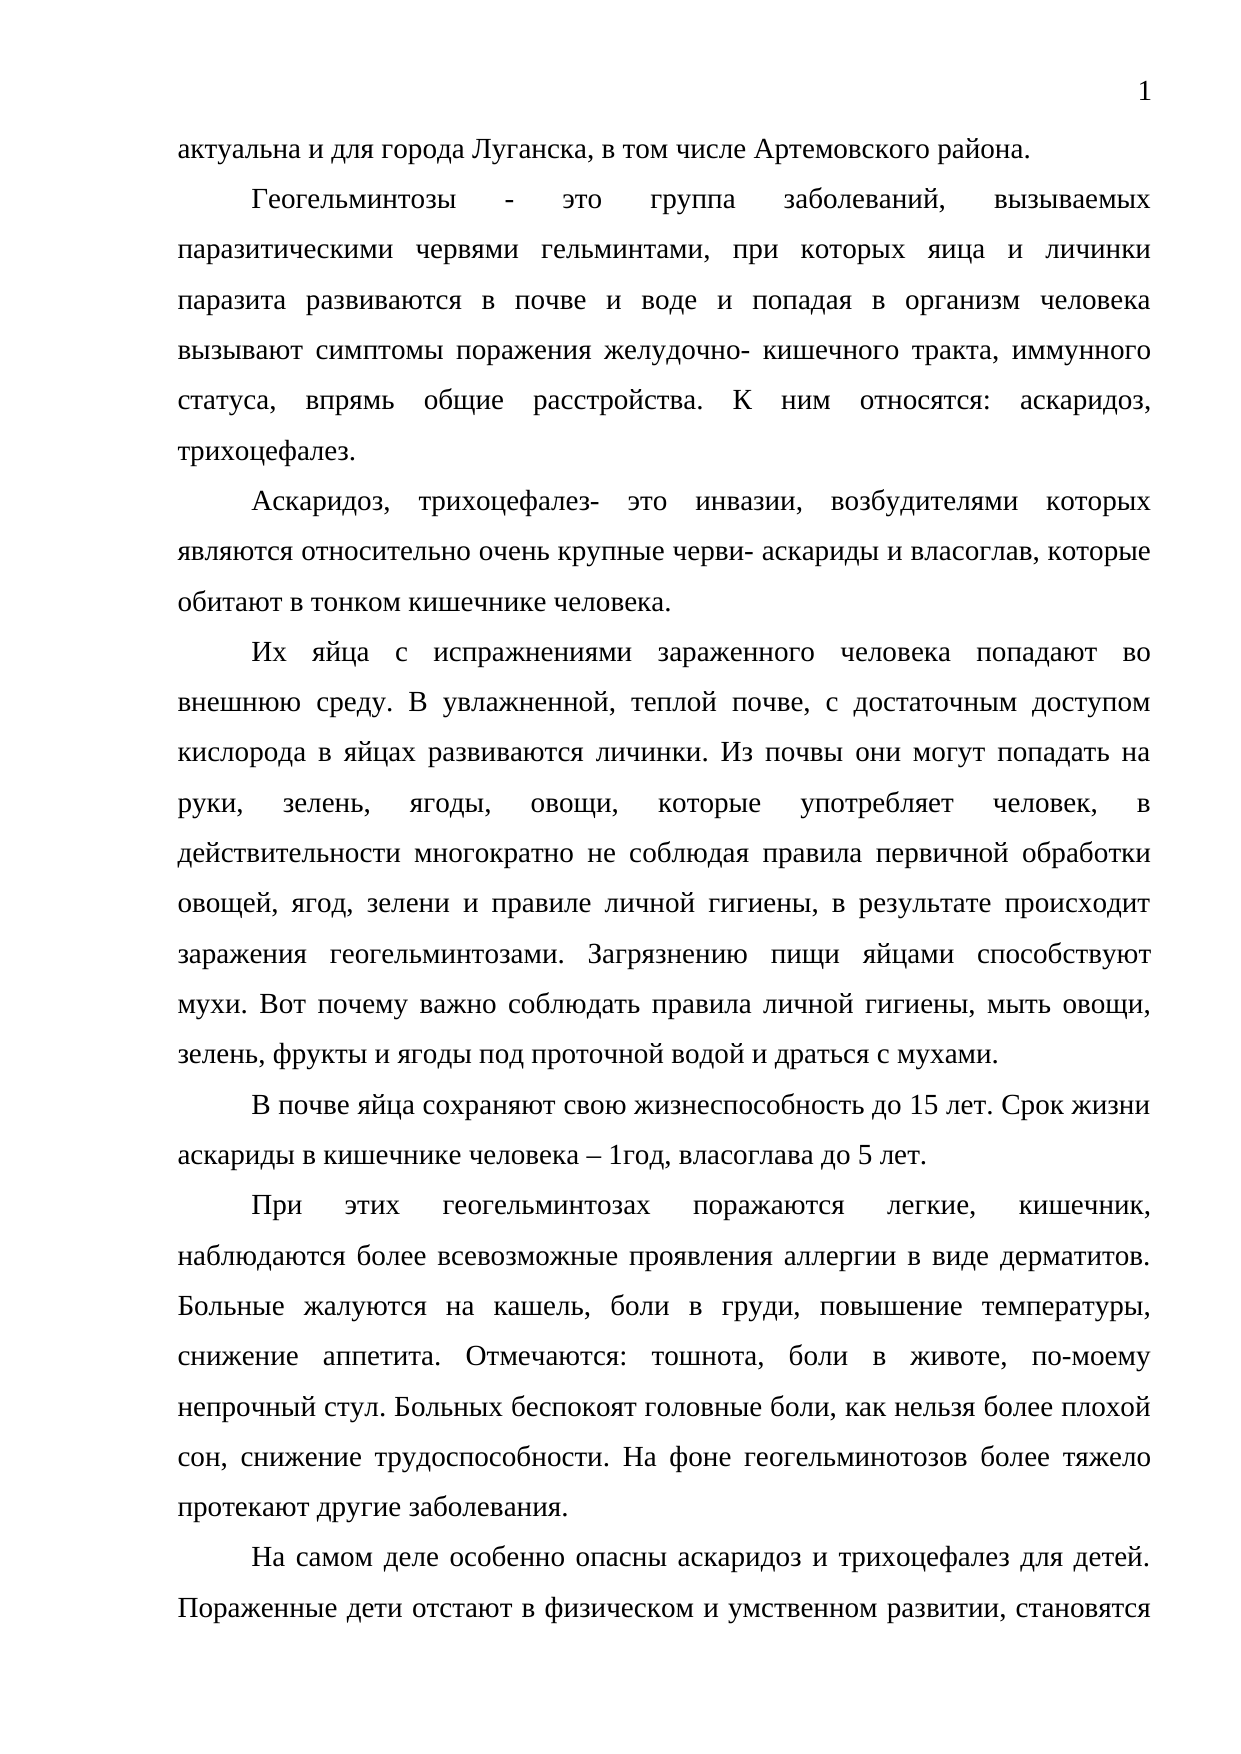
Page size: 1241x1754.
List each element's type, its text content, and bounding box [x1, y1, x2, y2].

text Аскаридоз, трихоцефалез- это инвазии, возбудителями которых являются относительно очень крупные черви- аскариды и власоглав, которые обитают в тонком кишечнике человека. [177, 483, 1152, 617]
text При этих геогельминтозах поражаются легкие, кишечник, наблюдаются более всевозможные проявления аллергии в виде дерматитов. Больные жалуются на кашель, боли в груди, повышение температуры, снижение аппетита. Отмечаются: тошнота, боли в животе, по-моему непрочный стул. Больных беспокоят головные боли, как нельзя более плохой сон, снижение трудоспособности. На фоне геогельминотозов более тяжело протекают другие заболевания. [177, 1187, 1152, 1523]
text В почве яйца сохраняют свою жизнеспособность до 15 лет. Срок жизни аскариды в кишечнике человека – 1год, власоглава до 5 лет. [177, 1087, 1152, 1171]
text Геогельминтозы - это группа заболеваний, вызываемых паразитическими червями гельминтами, при которых яица и личинки паразита развиваются в почве и воде и попадая в организм человека вызывают симптомы поражения желудочно- кишечного тракта, иммунного статуса, впрямь общие расстройства. К ним относятся: аскаридоз, трихоцефалез. [177, 181, 1152, 466]
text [177, 131, 1152, 164]
text Их яйца с испражнениями зараженного человека попадают во внешнюю среду. В увлажненной, теплой почве, с достаточным доступом кислорода в яйцах развиваются личинки. Из почвы они могут попадать на руки, зелень, ягоды, овощи, которые употребляет человек, в действительности многократно не соблюдая правила первичной обработки овощей, ягод, зелени и правиле личной гигиены, в результате происходит заражения геогельминтозами. Загрязнению пищи яйцами способствуют мухи. Вот почему важно соблюдать правила личной гигиены, мыть овощи, зелень, фрукты и ягоды под проточной водой и драться с мухами. [177, 634, 1152, 1070]
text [177, 1539, 1152, 1623]
